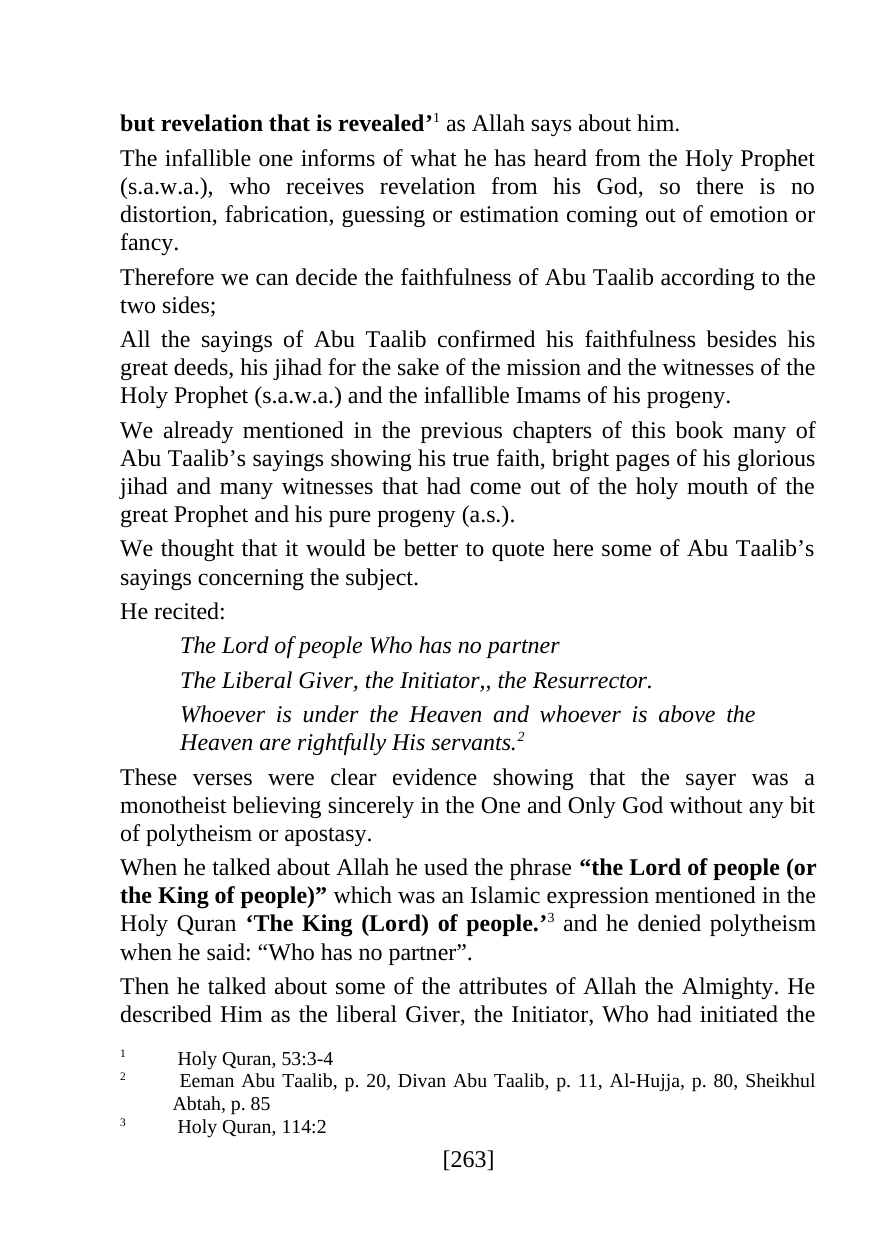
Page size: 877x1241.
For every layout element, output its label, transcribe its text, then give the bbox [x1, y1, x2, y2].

text These verses were clear evidence showing that the sayer was a monotheist believing sincerely in the One and Only God without any bit of polytheism or apostasy. [120, 762, 817, 847]
text Therefore we can decide the faithfulness of Abu Taalib according to the two sides; [120, 262, 817, 319]
text The infallible one informs of what he has heard from the Holy Prophet (s.a.w.a.), who receives revelation from his God, so there is no distortion, fabrication, guessing or estimation coming out of emotion or fancy. [120, 144, 817, 256]
text He recited: [120, 597, 817, 625]
text We thought that it would be better to quote here some of Abu Taalib’s sayings concerning the subject. [120, 534, 817, 591]
text The Liberal Giver, the Initiator,, the Resurrector. [180, 666, 757, 694]
text When he talked about Allah he used the phrase “the Lord of people (or the King of people)” which was an Islamic expression mentioned in the Holy Quran ‘The King (Lord) of people.’ and he denied polytheism when he said: “Who has no partner”. [120, 853, 817, 966]
text Whoever is under the Heaven and whoever is above the Heaven are rightfully His servants. [180, 700, 757, 756]
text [120, 109, 817, 137]
text All the sayings of Abu Taalib confirmed his faithfulness besides his great deeds, his jihad for the sake of the mission and the witnesses of the Holy Prophet (s.a.w.a.) and the infallible Imams of his progeny. [120, 325, 817, 409]
text The Lord of people Who has no partner [180, 631, 757, 659]
text We already mentioned in the previous chapters of this book many of Abu Taalib’s sayings showing his true faith, bright pages of his glorious jihad and many witnesses that had come out of the holy mouth of the great Prophet and his pure progeny (a.s.). [120, 416, 817, 528]
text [120, 972, 817, 1028]
